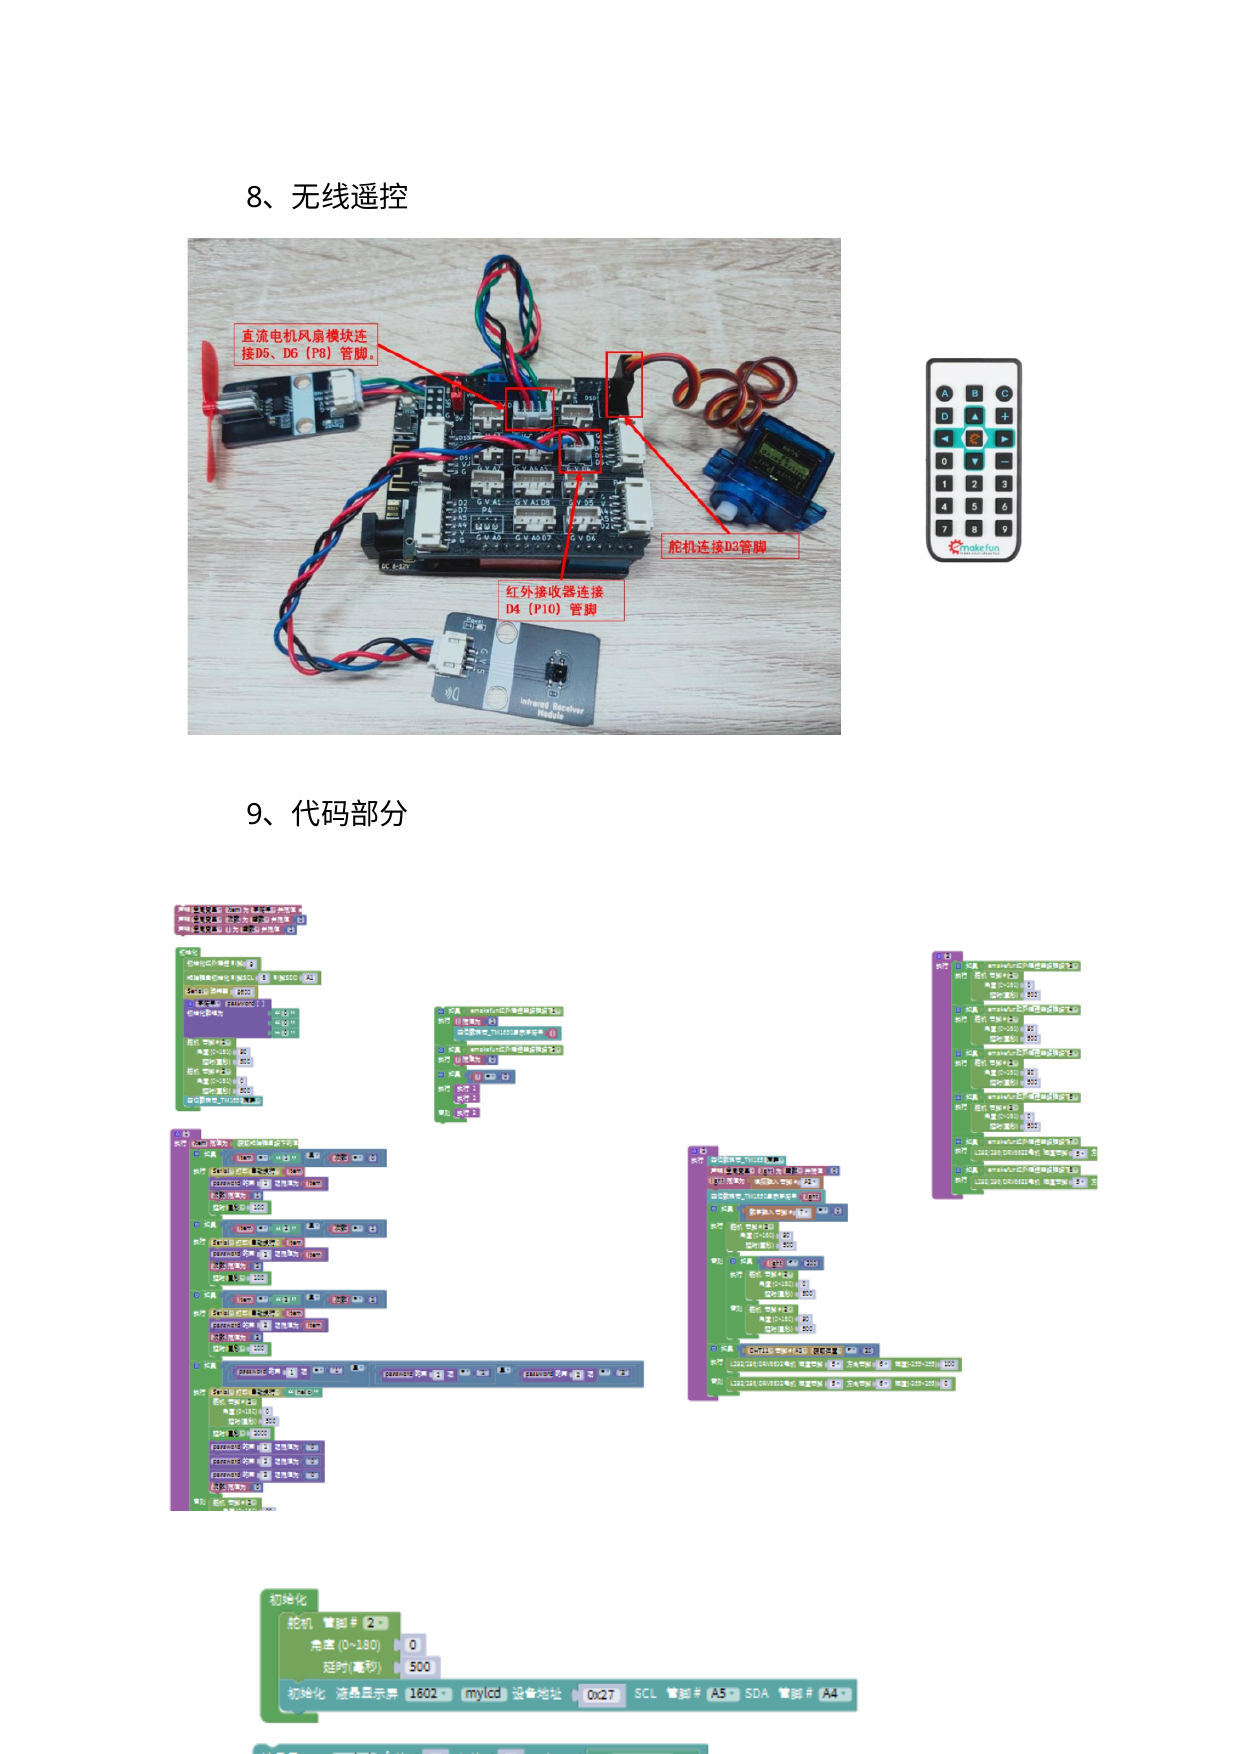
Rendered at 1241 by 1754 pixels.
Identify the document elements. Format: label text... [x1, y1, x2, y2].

picture [241, 1562, 943, 1754]
picture [924, 358, 1024, 563]
picture [187, 238, 841, 735]
picture [143, 889, 1098, 1511]
text 9、代码部分 [187, 779, 1053, 844]
text 8、无线遥控 [187, 162, 1053, 227]
